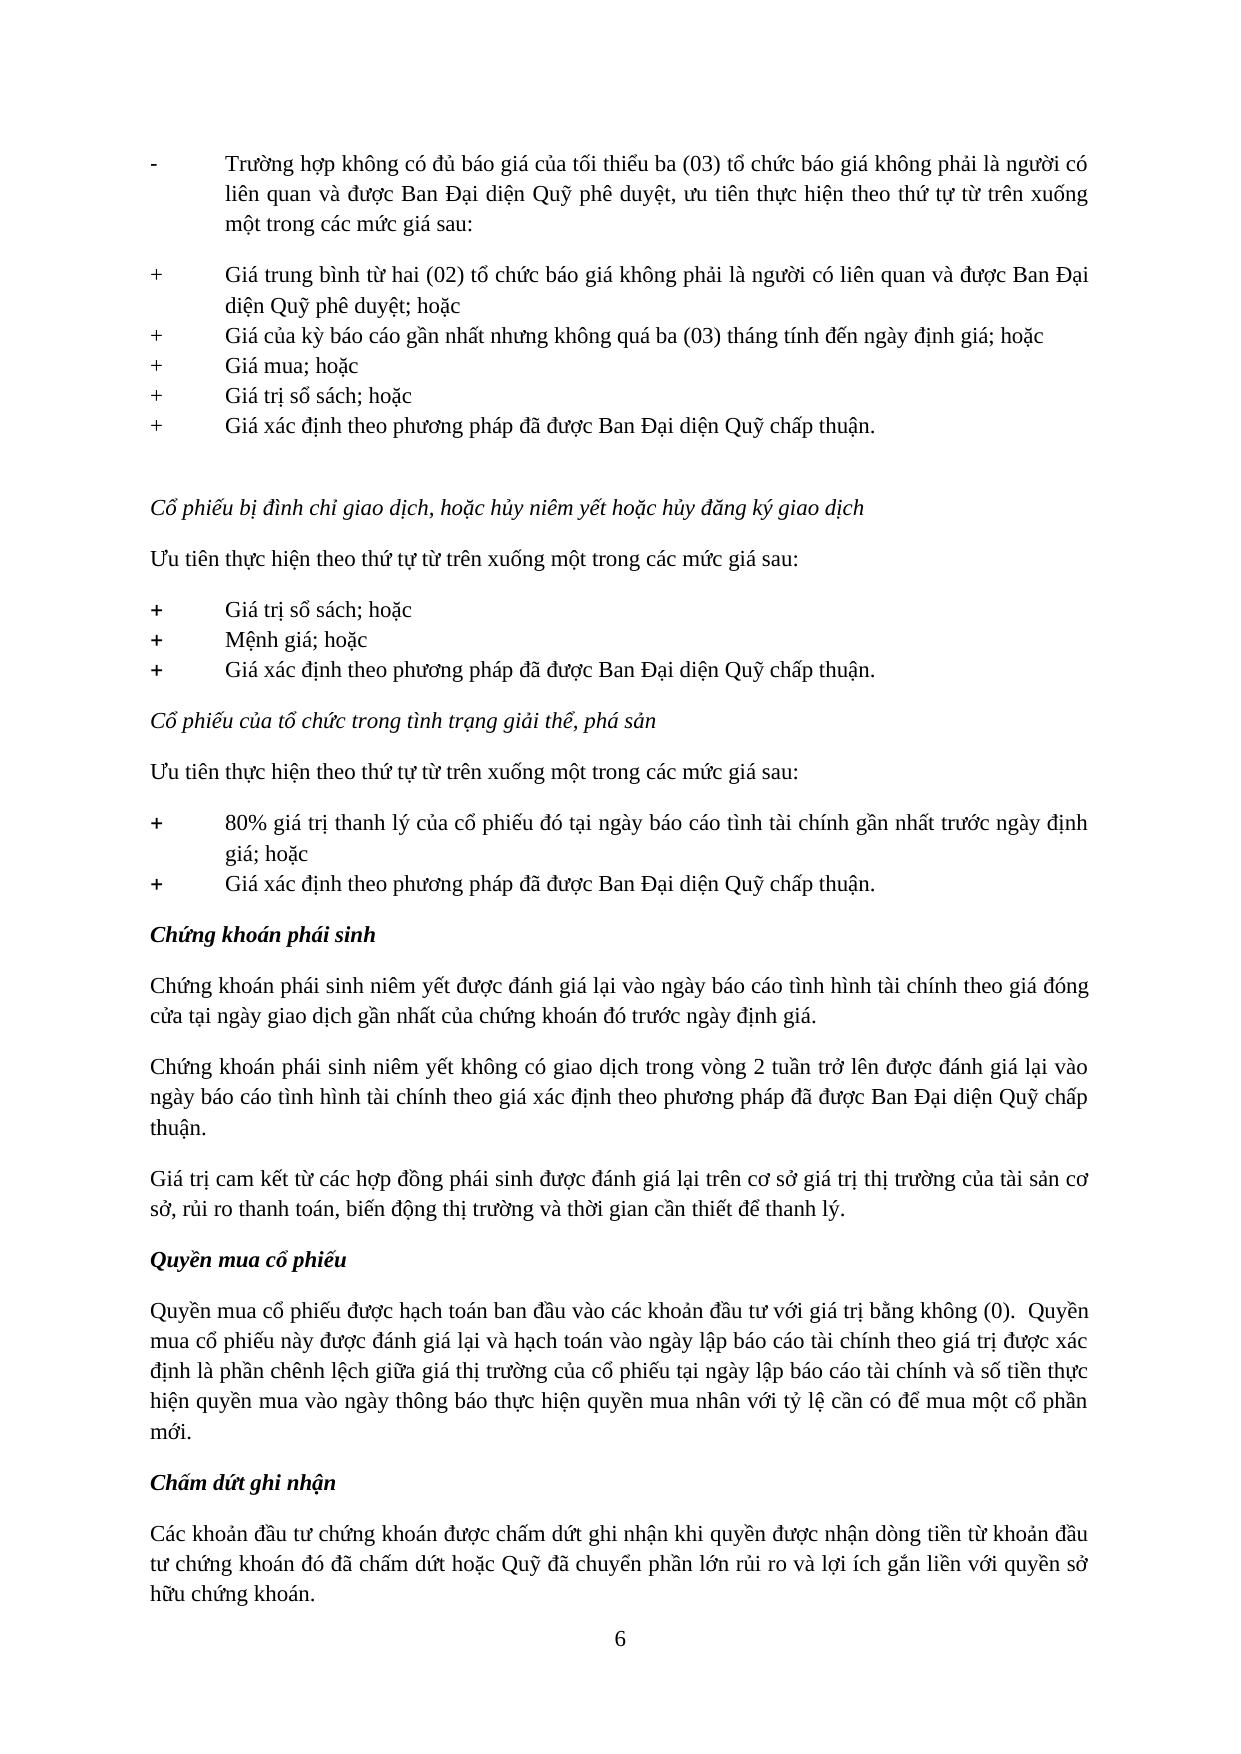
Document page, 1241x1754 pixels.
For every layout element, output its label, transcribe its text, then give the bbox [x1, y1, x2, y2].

text Ưu tiên thực hiện theo thứ tự từ trên xuống một trong các mức giá sau: [150, 758, 1090, 785]
text Ưu tiên thực hiện theo thứ tự từ trên xuống một trong các mức giá sau: [150, 545, 1090, 571]
list Trường hợp không có đủ báo giá của tối thiểu ba (03) tổ chức báo giá không phải là người có liên quan và được Ban Đại diện Quỹ phê duyệt, ưu tiên thực hiện theo thứ tự từ trên xuống một trong các mức giá sau: [150, 150, 1090, 237]
text + Giá xác định theo phương pháp đã được Ban Đại diện Quỹ chấp thuận. [150, 413, 1090, 439]
text Chứng khoán phái sinh niêm yết được đánh giá lại vào ngày báo cáo tình hình tài chính theo giá đóng cửa tại ngày giao dịch gần nhất của chứng khoán đó trước ngày định giá. [150, 972, 1090, 1028]
list Giá trị sổ sách; hoặc [150, 596, 1090, 622]
list 80% giá trị thanh lý của cổ phiếu đó tại ngày báo cáo tình tài chính gần nhất trước ngày định giá; hoặc [150, 809, 1090, 866]
text Chứng khoán phái sinh niêm yết không có giao dịch trong vòng 2 tuần trở lên được đánh giá lại vào ngày báo cáo tình hình tài chính theo giá xác định theo phương pháp đã được Ban Đại diện Quỹ chấp thuận. [150, 1053, 1090, 1140]
text Các khoản đầu tư chứng khoán được chấm dứt ghi nhận khi quyền được nhận dòng tiền từ khoản đầu tư chứng khoán đó đã chấm dứt hoặc Quỹ đã chuyển phần lớn rủi ro và lợi ích gắn liền với quyền sở hữu chứng khoán. [150, 1520, 1090, 1607]
list Giá xác định theo phương pháp đã được Ban Đại diện Quỹ chấp thuận. [150, 656, 1090, 683]
text Quyền mua cổ phiếu [150, 1246, 1090, 1272]
list Mệnh giá; hoặc [150, 626, 1090, 652]
text + Giá trung bình từ hai (02) tổ chức báo giá không phải là người có liên quan và được Ban Đại diện Quỹ phê duyệt; hoặc [150, 262, 1090, 318]
list Giá xác định theo phương pháp đã được Ban Đại diện Quỹ chấp thuận. [150, 870, 1090, 896]
text + Giá mua; hoặc [150, 352, 1090, 378]
text Chấm dứt ghi nhận [150, 1469, 1090, 1495]
text Cổ phiếu của tổ chức trong tình trạng giải thể, phá sản [150, 707, 1090, 734]
text + Giá trị sổ sách; hoặc [150, 382, 1090, 409]
text Cổ phiếu bị đình chỉ giao dịch, hoặc hủy niêm yết hoặc hủy đăng ký giao dịch [150, 494, 1090, 520]
text + Giá của kỳ báo cáo gần nhất nhưng không quá ba (03) tháng tính đến ngày định giá; hoặc [150, 322, 1090, 348]
text Giá trị cam kết từ các hợp đồng phái sinh được đánh giá lại trên cơ sở giá trị thị trường của tài sản cơ sở, rủi ro thanh toán, biến động thị trường và thời gian cần thiết để thanh lý. [150, 1165, 1090, 1221]
text Chứng khoán phái sinh [150, 921, 1090, 947]
text Quyền mua cổ phiếu được hạch toán ban đầu vào các khoản đầu tư với giá trị bằng không (0). Quyền mua cổ phiếu này được đánh giá lại và hạch toán vào ngày lập báo cáo tài chính theo giá trị được xác định là phần chênh lệch giữa giá thị trường của cổ phiếu tại ngày lập báo cáo tài chính và số tiền thực hiện quyền mua vào ngày thông báo thực hiện quyền mua nhân với tỷ lệ cần có để mua một cổ phần mới. [150, 1297, 1090, 1444]
